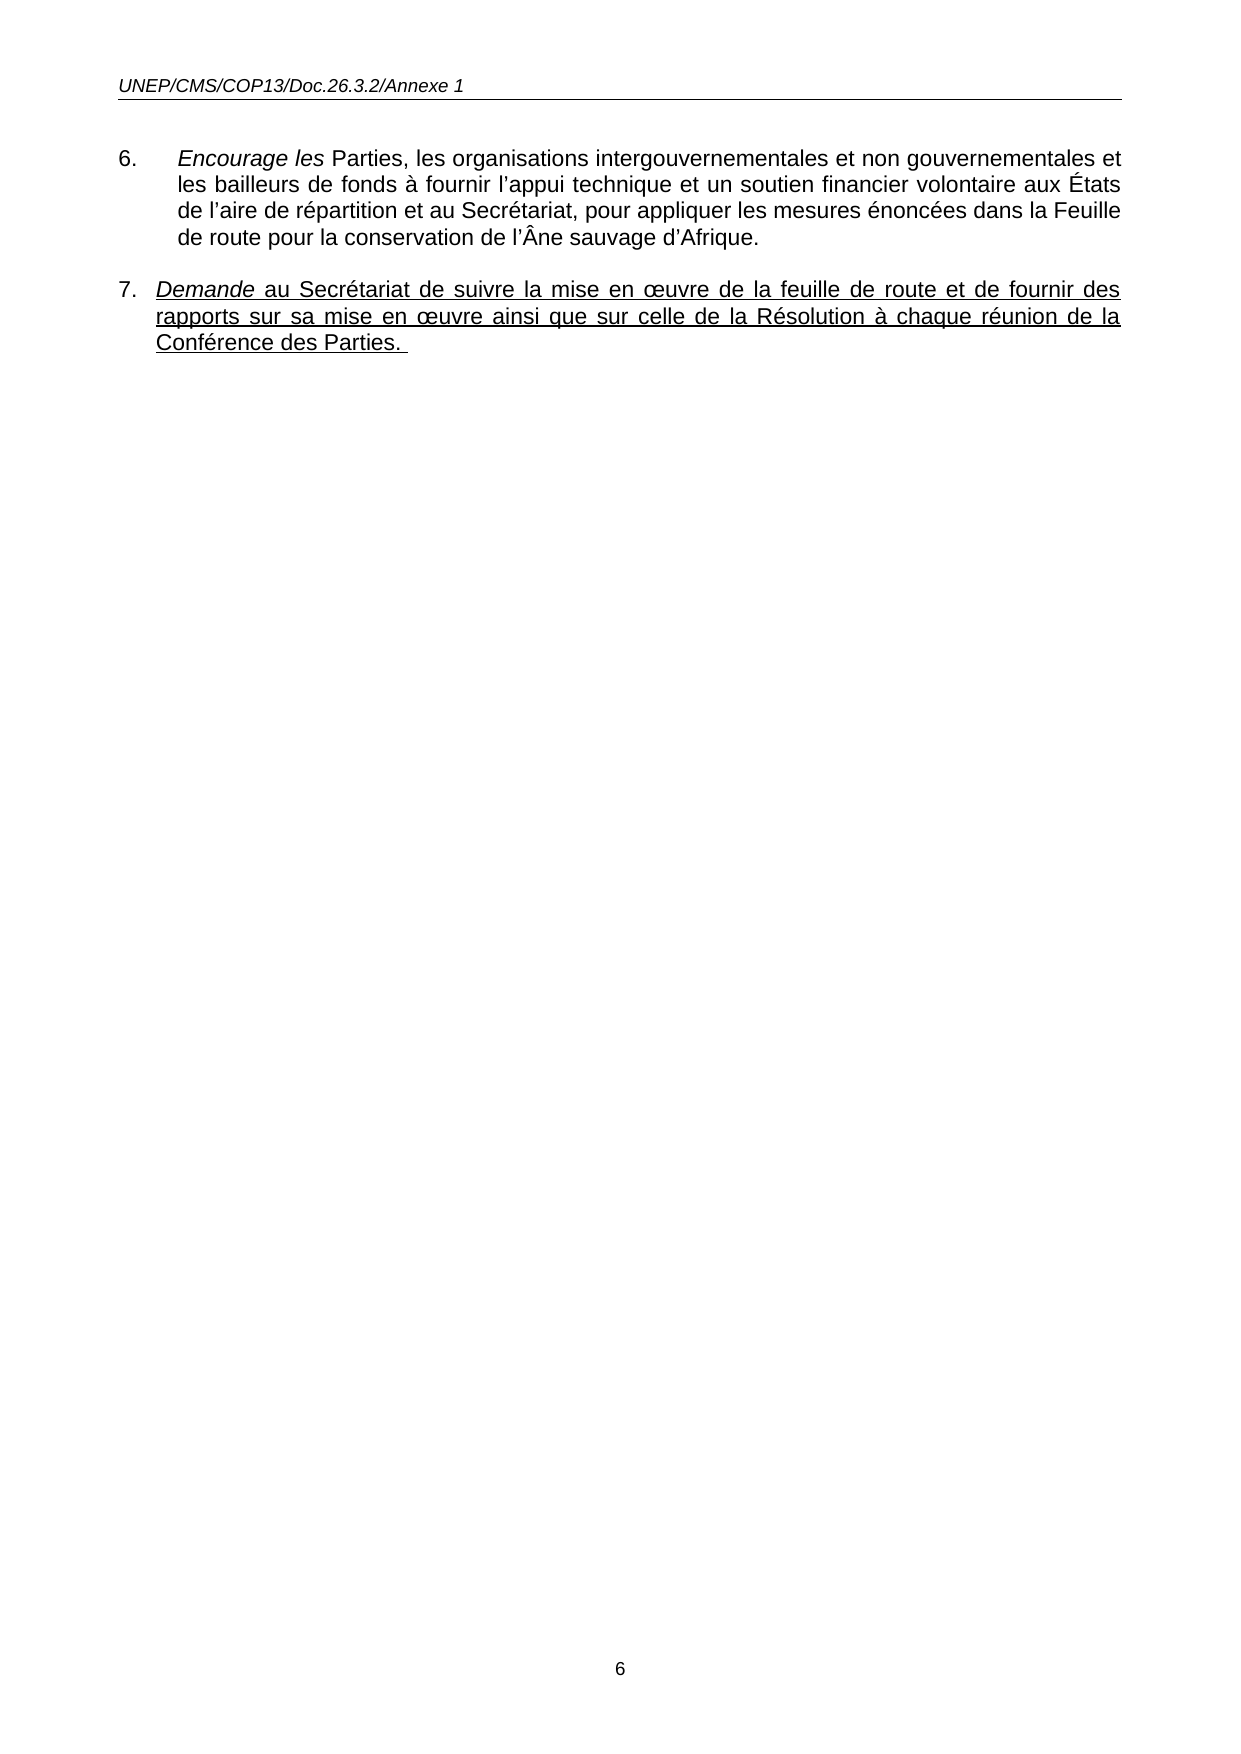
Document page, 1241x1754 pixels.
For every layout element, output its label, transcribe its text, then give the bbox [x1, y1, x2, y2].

list Encourage les Parties, les organisations intergouvernementales et non gouvernementales et les bailleurs de fonds à fournir l’appui technique et un soutien financier volontaire aux États de l’aire de répartition et au Secrétariat, pour appliquer les mesures énoncées dans la Feuille de route pour la conservation de l’Âne sauvage d’Afrique. [118, 144, 1122, 250]
list Demande au Secrétariat de suivre la mise en œuvre de la feuille de route et de fournir des rapports sur sa mise en œuvre ainsi que sur celle de la Résolution à chaque réunion de la Conférence des Parties. [118, 276, 1122, 355]
